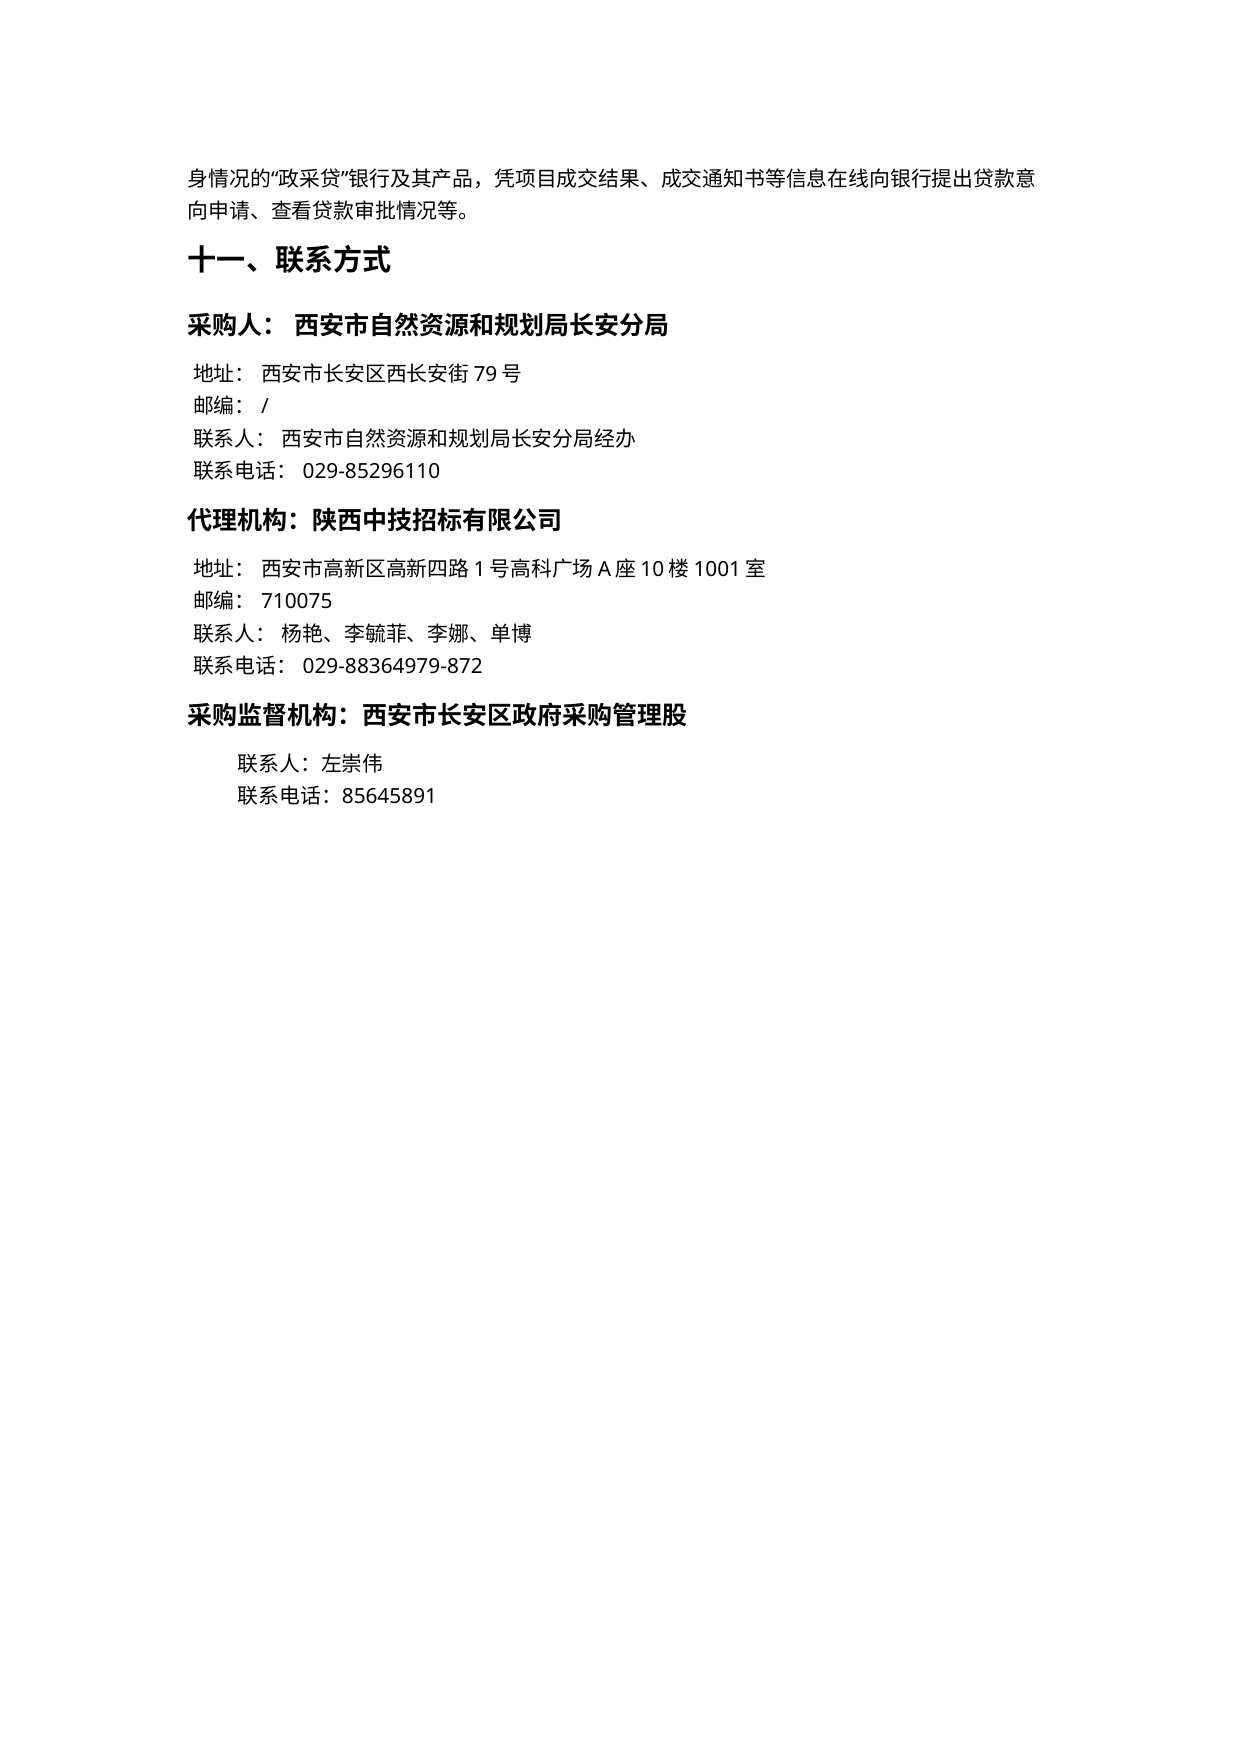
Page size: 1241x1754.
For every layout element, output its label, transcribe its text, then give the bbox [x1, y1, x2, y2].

text 联系电话：85645891 [187, 779, 1053, 812]
text 十一、联系方式 [187, 227, 1053, 292]
text 邮编： 710075 [187, 584, 1053, 617]
text 联系电话： 029-85296110 [187, 454, 1053, 487]
text 地址： 西安市长安区西长安街79号 [187, 357, 1053, 389]
text 邮编： / [187, 389, 1053, 422]
text 采购监督机构：西安市长安区政府采购管理股 [187, 682, 1053, 747]
text 联系人： 西安市自然资源和规划局长安分局经办 [187, 422, 1053, 454]
text 地址： 西安市高新区高新四路1号高科广场A座10楼1001室 [187, 552, 1053, 584]
text 代理机构：陕西中技招标有限公司 [187, 487, 1053, 552]
text 联系电话： 029-88364979-872 [187, 649, 1053, 682]
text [187, 162, 1053, 227]
text 联系人： 杨艳、李毓菲、李娜、单博 [187, 617, 1053, 649]
text 联系人：左崇伟 [187, 747, 1053, 779]
text 采购人： 西安市自然资源和规划局长安分局 [187, 292, 1053, 357]
